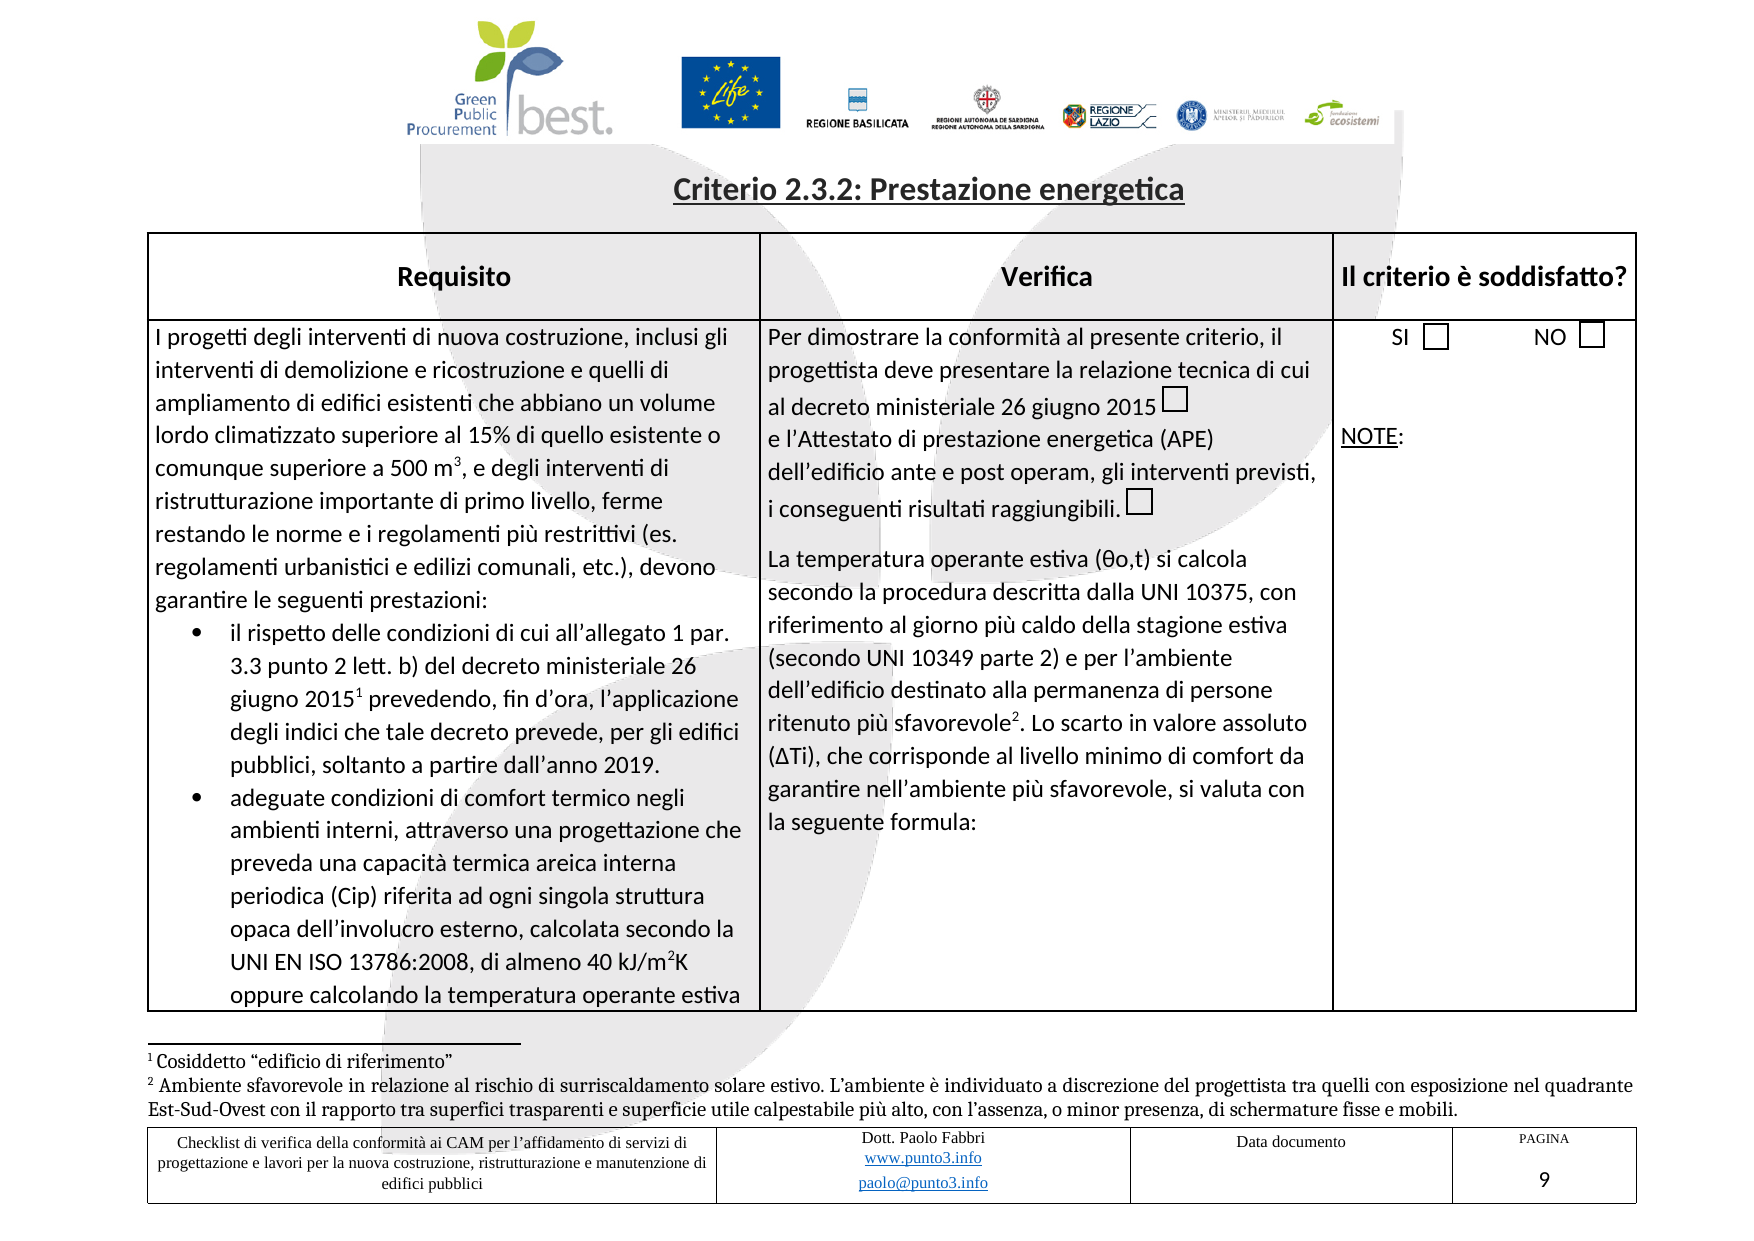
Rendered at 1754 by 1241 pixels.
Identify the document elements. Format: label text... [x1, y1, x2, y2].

table_cell Il criterio è soddisfatto? [1334, 234, 1635, 319]
picture [1131, 1128, 1404, 1155]
table_cell SI NO NOTE: [1334, 321, 1635, 1010]
table_cell Requisito [149, 234, 759, 319]
table_cell Verifica [761, 234, 1332, 319]
picture [380, 1128, 716, 1155]
picture [380, 1012, 1404, 1127]
picture [717, 1128, 1130, 1155]
picture [380, 17, 1404, 144]
table_header Criterio 2.3.2: Prestazione energetica [148, 143, 1636, 232]
